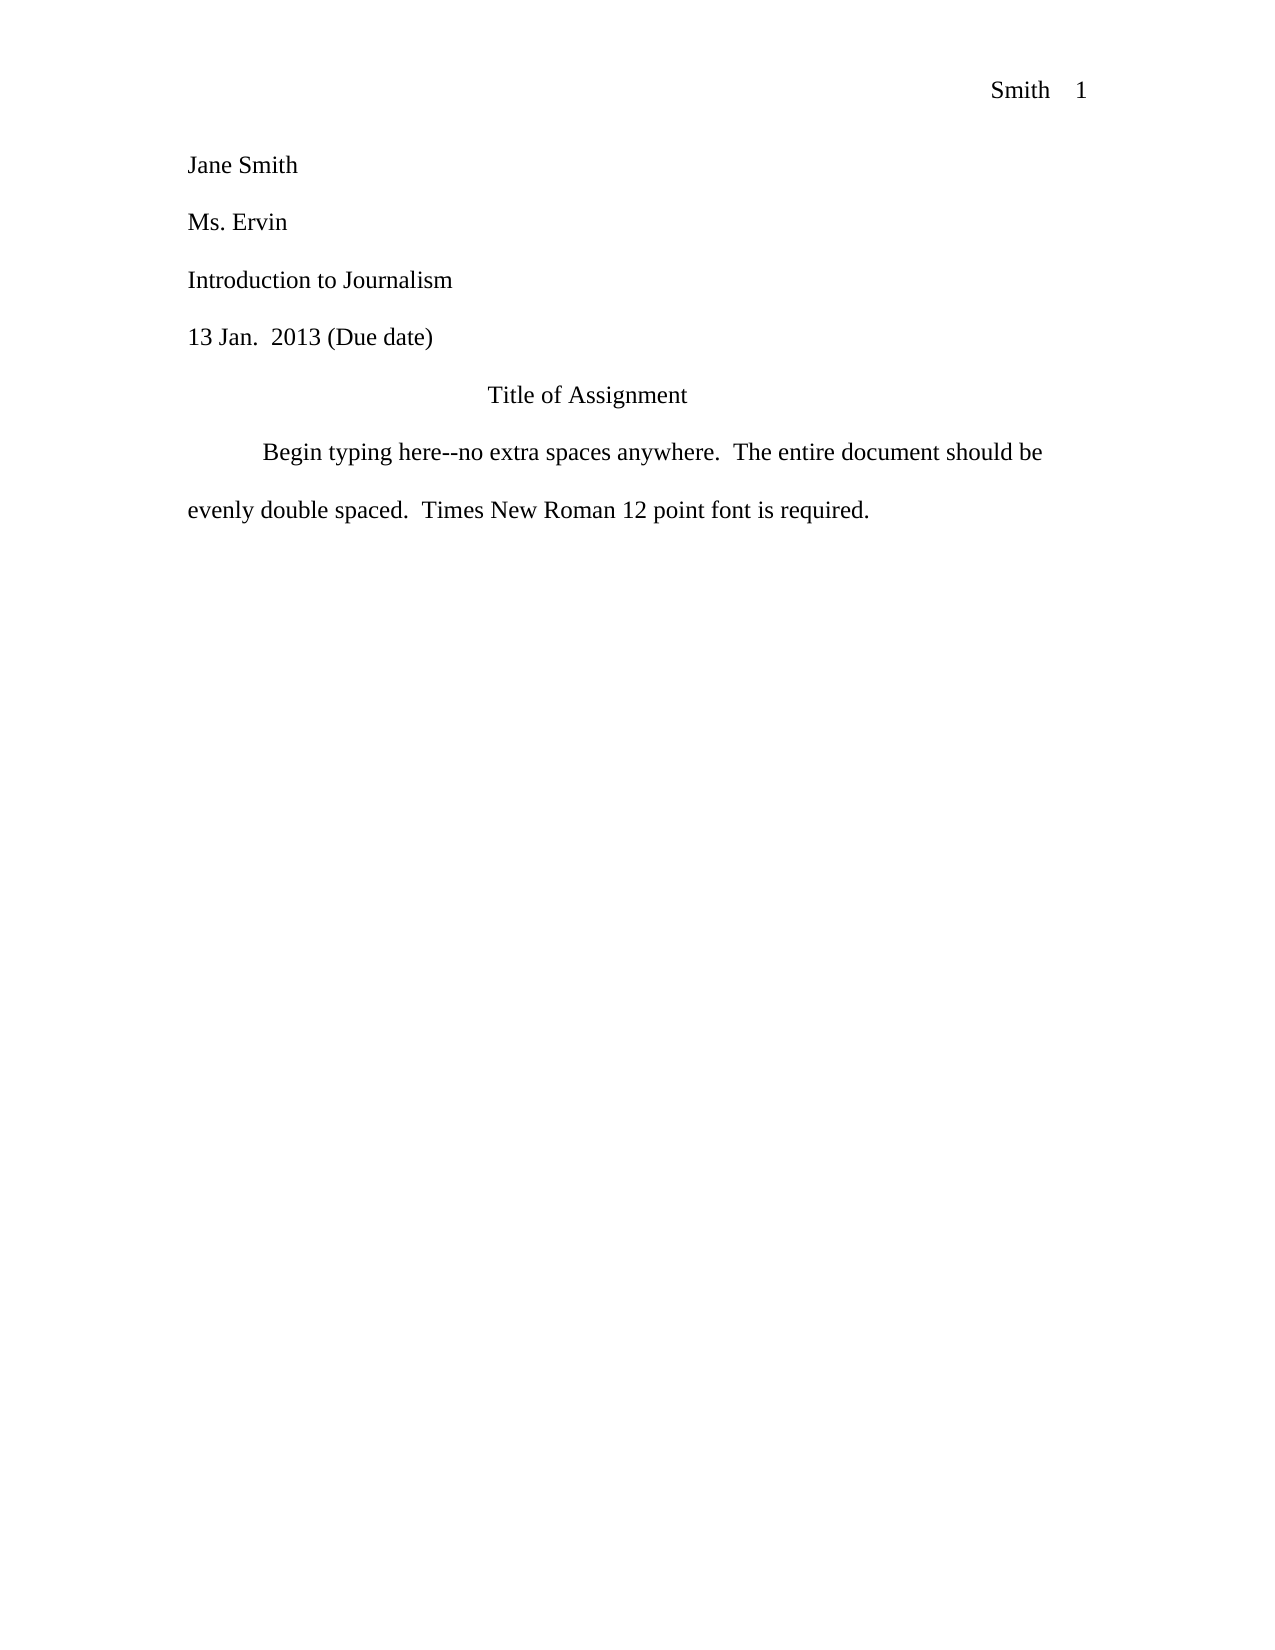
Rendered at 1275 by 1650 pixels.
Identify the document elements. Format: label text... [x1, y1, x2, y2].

text Ms. Ervin [187, 207, 1087, 236]
text Title of Assignment [187, 380, 1087, 409]
text Begin typing here--no extra spaces anywhere. The entire document should be evenly double spaced. Times New Roman 12 point font is required. [187, 437, 1087, 524]
text 13 Jan. 2013 (Due date) [187, 322, 1087, 351]
text Jane Smith [187, 150, 1087, 179]
text Introduction to Journalism [187, 265, 1087, 294]
